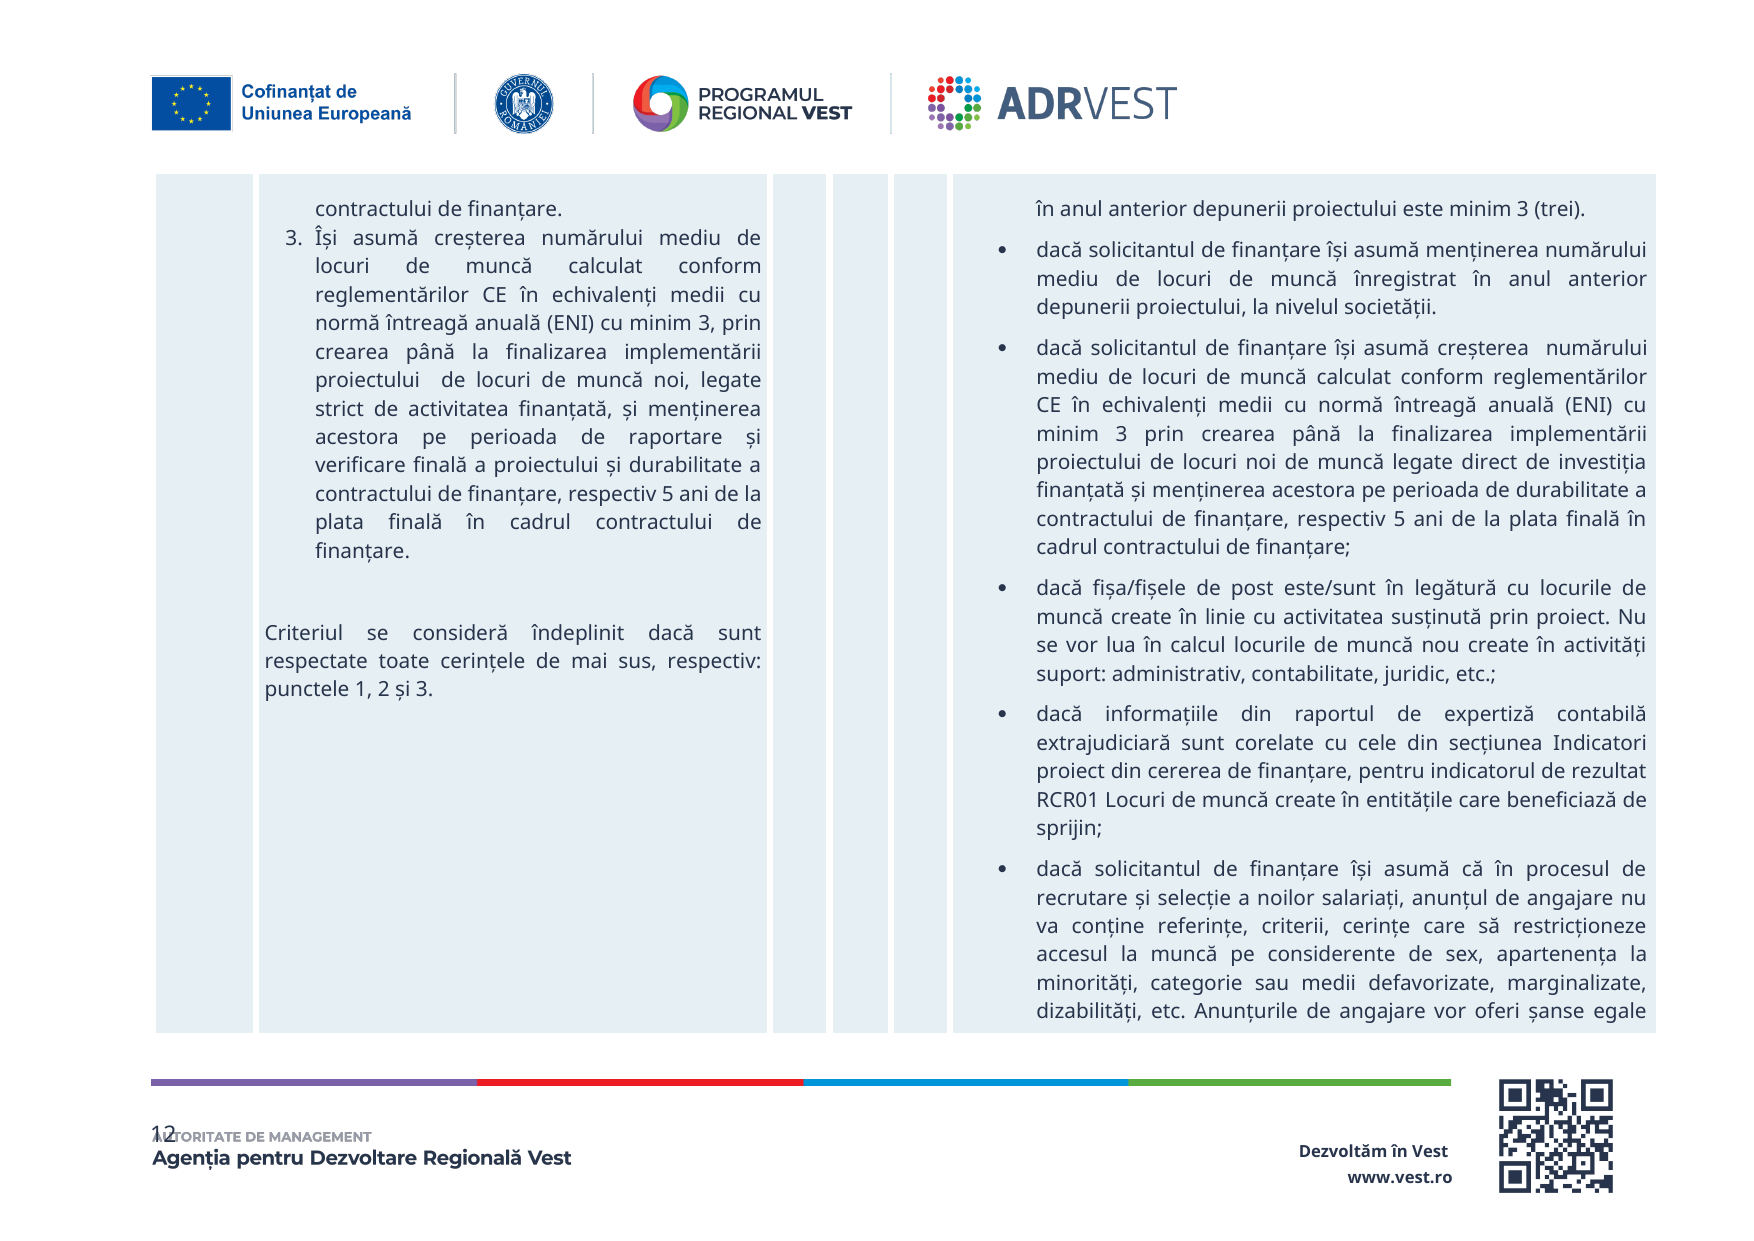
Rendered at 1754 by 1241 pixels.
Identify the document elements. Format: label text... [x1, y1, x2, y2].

table_cell [894, 174, 947, 1033]
picture [150, 73, 1177, 134]
picture [1490, 1070, 1622, 1202]
table_cell [156, 174, 253, 1033]
table_cell [773, 174, 826, 1033]
table_cell [833, 174, 888, 1033]
